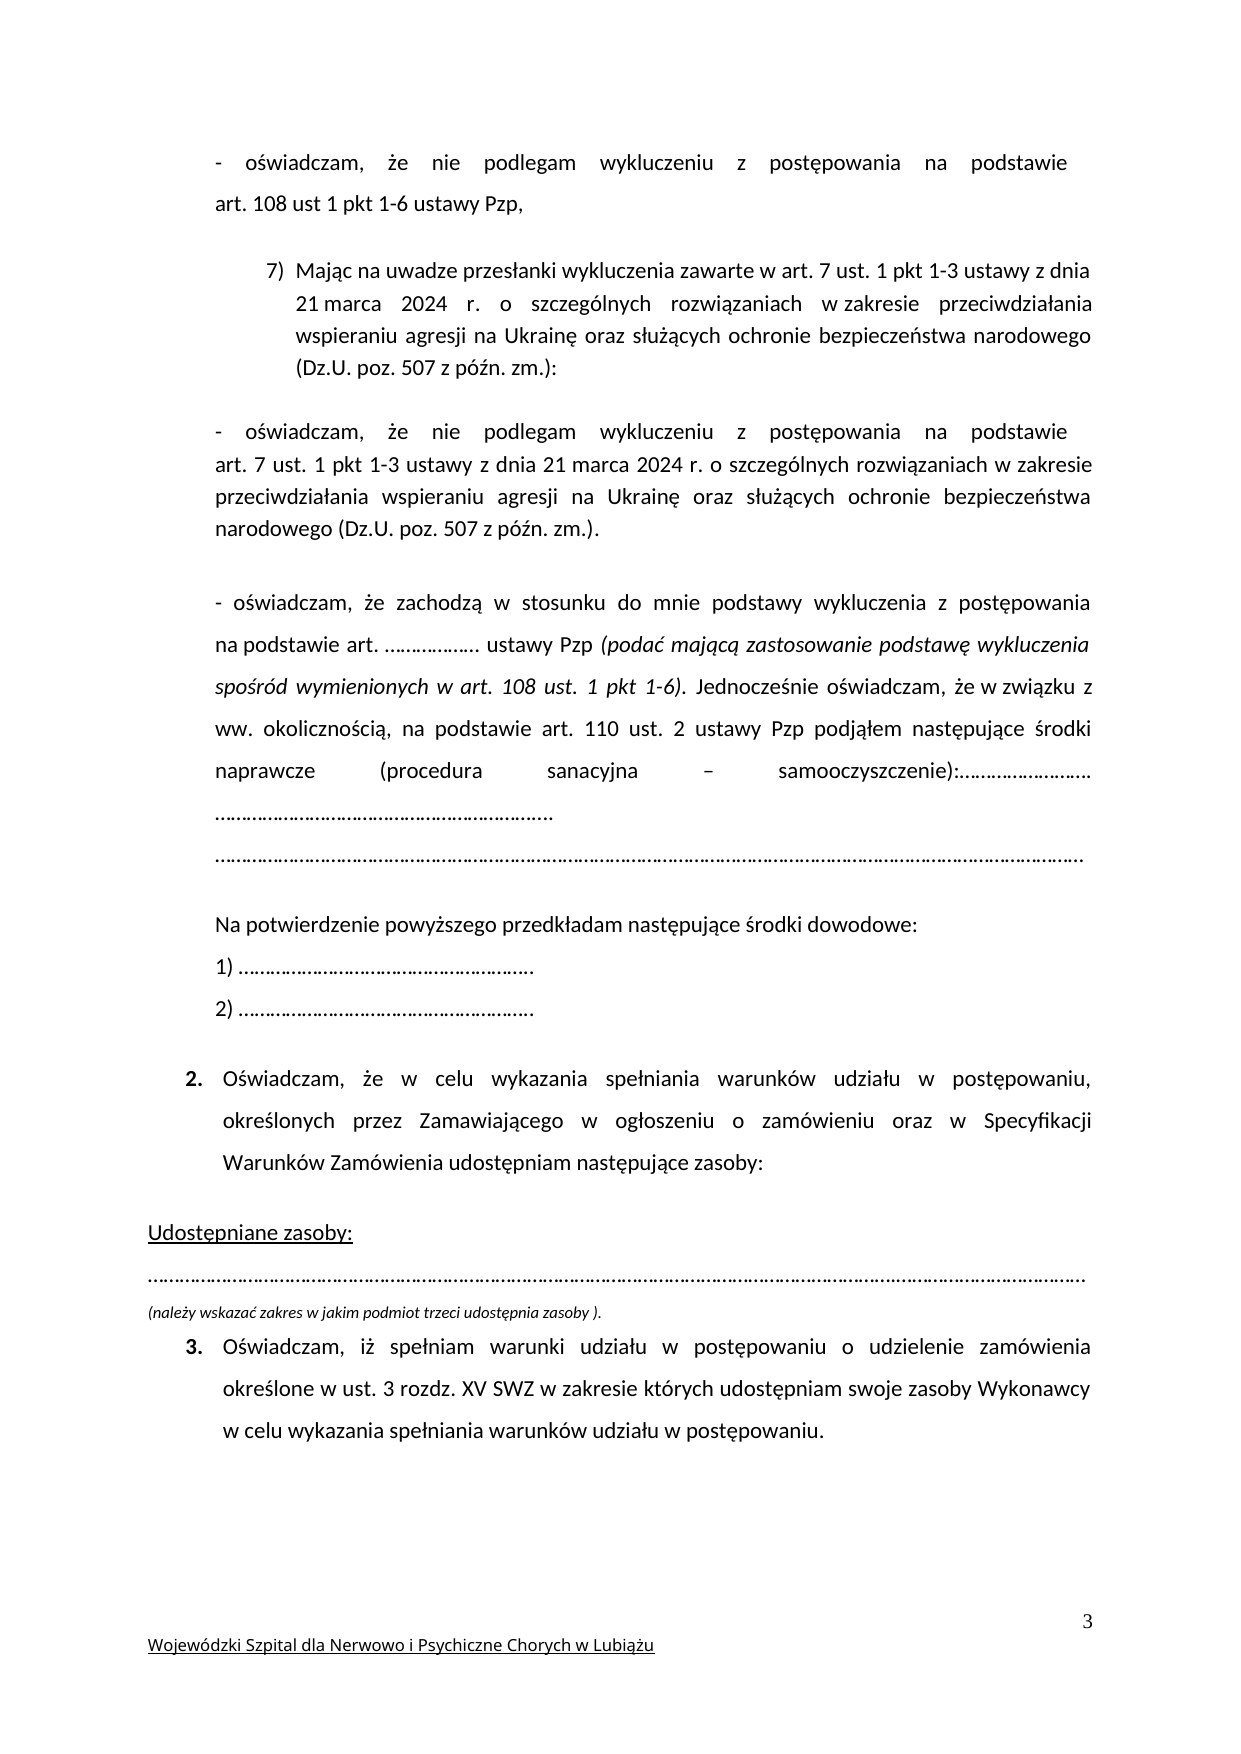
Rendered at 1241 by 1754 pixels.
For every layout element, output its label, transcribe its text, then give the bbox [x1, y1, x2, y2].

text Udostępniane zasoby: [148, 1218, 1090, 1246]
list Oświadczam, że w celu wykazania spełniania warunków udziału w postępowaniu, określonych przez Zamawiającego w ogłoszeniu o zamówieniu oraz w Specyfikacji Warunków Zamówienia udostępniam następujące zasoby: [185, 1064, 1093, 1176]
text ………………………………………………………………………………………………………………………………………………… [148, 840, 1090, 868]
list Oświadczam, iż spełniam warunki udziału w postępowaniu o udzielenie zamówienia określone w ust. 3 rozdz. XV SWZ w zakresie których udostępniam swoje zasoby Wykonawcy w celu wykazania spełniania warunków udziału w postępowaniu. [185, 1332, 1093, 1444]
text - oświadczam, że nie podlegam wykluczeniu z postępowania na podstawie art. 108 ust 1 pkt 1-6 ustawy Pzp, [215, 148, 1093, 218]
text 1) ……………………………………………….. [148, 952, 1090, 980]
text …………………………………………………………………………………………………………………………….……………………………… [148, 1260, 1090, 1288]
text - oświadczam, że zachodzą w stosunku do mnie podstawy wykluczenia z postępowania na podstawie art. ……………… ustawy Pzp (podać mającą zastosowanie podstawę wykluczenia spośród wymienionych w art. 108 ust. 1 pkt 1-6). Jednocześnie oświadczam, że w związku z ww. okolicznością, na podstawie art. 110 ust. 2 ustawy Pzp podjąłem następujące środki naprawcze (procedura sanacyjna – samooczyszczenie):…………………….…………………………………………………….... [215, 588, 1093, 826]
text 2) ……………………………………………….. [148, 994, 1090, 1022]
text (należy wskazać zakres w jakim podmiot trzeci udostępnia zasoby ). [148, 1302, 1090, 1322]
text - oświadczam, że nie podlegam wykluczeniu z postępowania na podstawie art. 7 ust. 1 pkt 1-3 ustawy z dnia 21 marca 2024 r. o szczególnych rozwiązaniach w zakresie przeciwdziałania wspieraniu agresji na Ukrainę oraz służących ochronie bezpieczeństwa narodowego (Dz.U. poz. 507 z późn. zm.). [215, 417, 1093, 542]
text Na potwierdzenie powyższego przedkładam następujące środki dowodowe: [148, 910, 1090, 938]
list Mając na uwadze przesłanki wykluczenia zawarte w art. 7 ust. 1 pkt 1-3 ustawy z dnia 21 marca 2024 r. o szczególnych rozwiązaniach w zakresie przeciwdziałania wspieraniu agresji na Ukrainę oraz służących ochronie bezpieczeństwa narodowego (Dz.U. poz. 507 z późn. zm.): [266, 257, 1093, 381]
